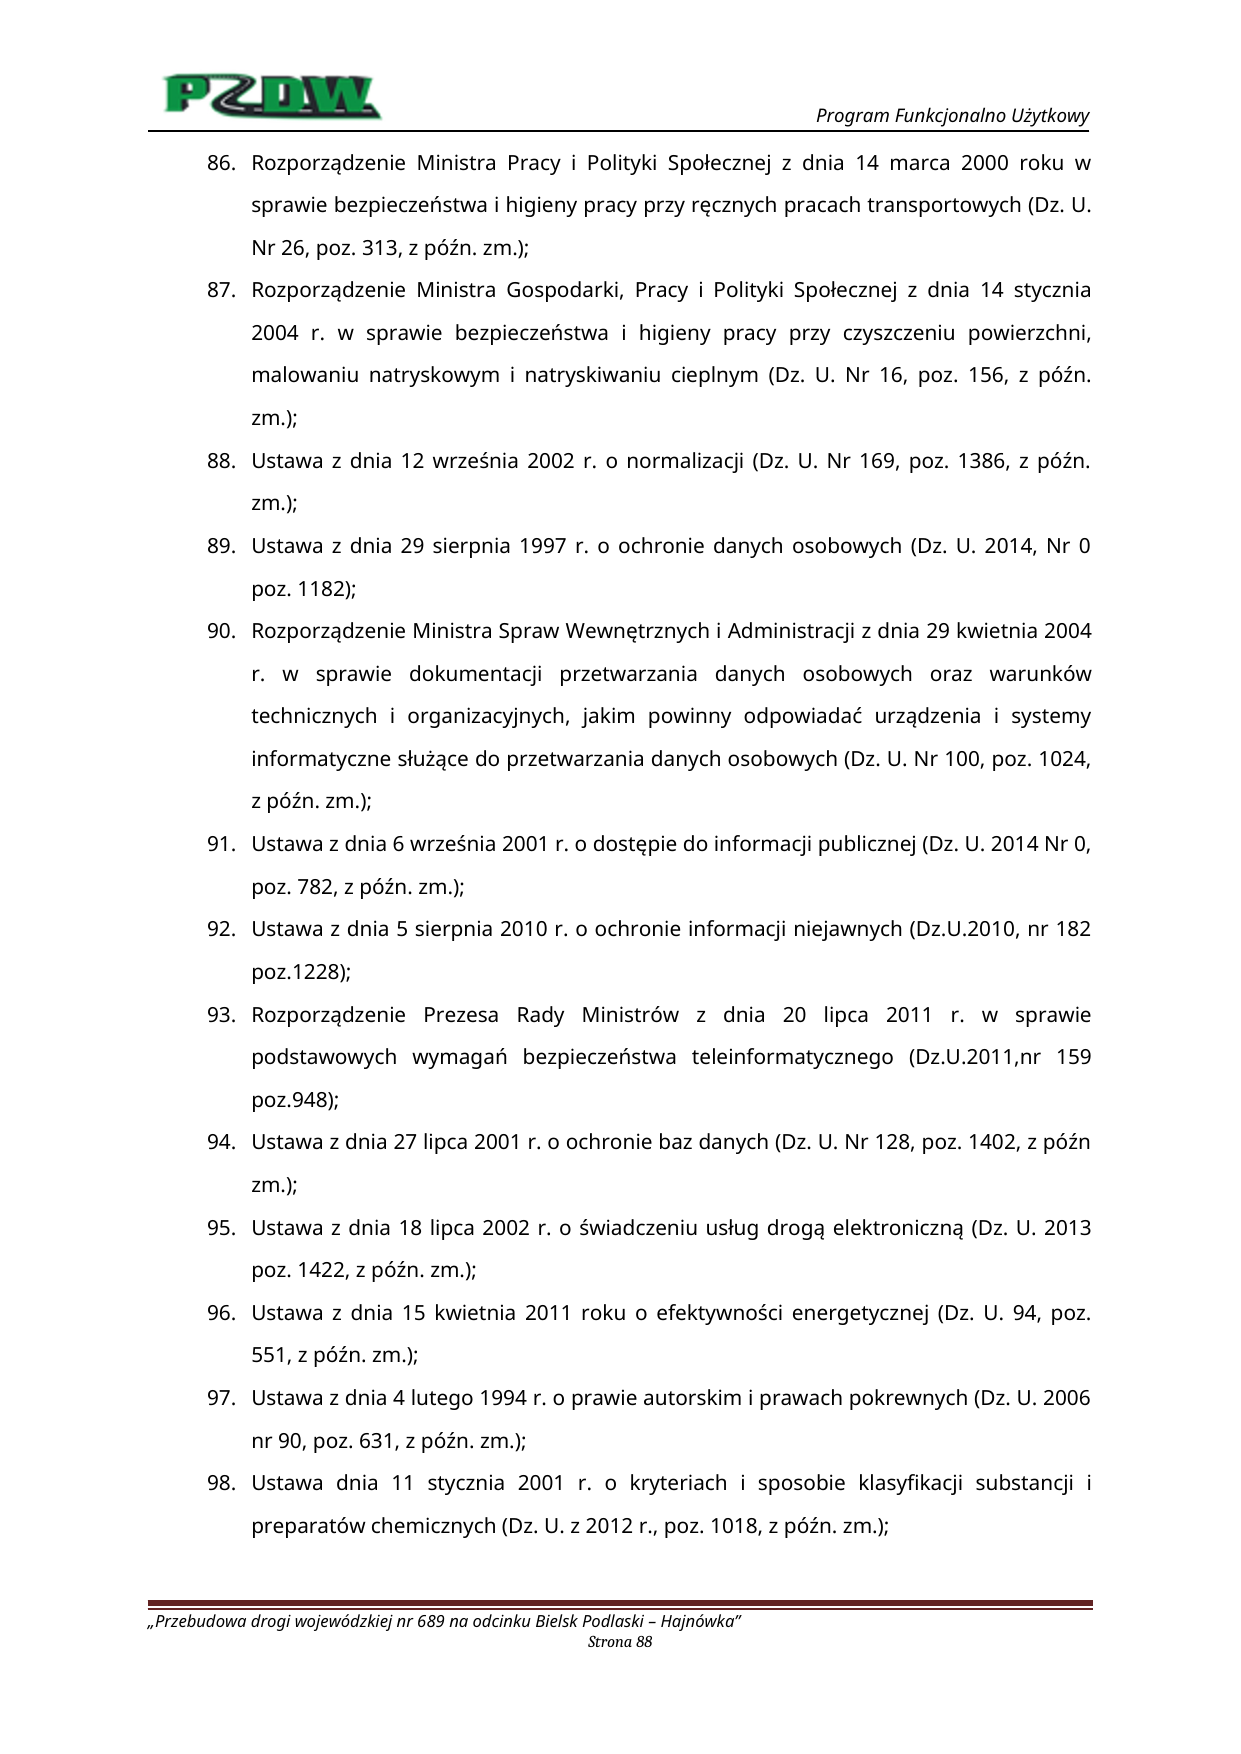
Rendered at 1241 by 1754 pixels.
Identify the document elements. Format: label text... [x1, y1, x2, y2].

picture [159, 61, 389, 130]
list Ustawa z dnia 12 września 2002 r. o normalizacji (Dz. U. Nr 169, poz. 1386, z późn. zm.); [207, 446, 1093, 517]
list Rozporządzenie Ministra Pracy i Polityki Społecznej z dnia 14 marca 2000 roku w sprawie bezpieczeństwa i higieny pracy przy ręcznych pracach transportowych (Dz. U. Nr 26, poz. 313, z późn. zm.); [207, 148, 1093, 261]
list Ustawa z dnia 29 sierpnia 1997 r. o ochronie danych osobowych (Dz. U. 2014, Nr 0 poz. 1182); [207, 531, 1093, 602]
list Ustawa z dnia 15 kwietnia 2011 roku o efektywności energetycznej (Dz. U. 94, poz. 551, z późn. zm.); [207, 1298, 1093, 1369]
list Ustawa z dnia 4 lutego 1994 r. o prawie autorskim i prawach pokrewnych (Dz. U. 2006 nr 90, poz. 631, z późn. zm.); [207, 1383, 1093, 1454]
list Ustawa z dnia 18 lipca 2002 r. o świadczeniu usług drogą elektroniczną (Dz. U. 2013 poz. 1422, z późn. zm.); [207, 1213, 1093, 1284]
list Ustawa z dnia 6 września 2001 r. o dostępie do informacji publicznej (Dz. U. 2014 Nr 0, poz. 782, z późn. zm.); [207, 829, 1093, 900]
list Rozporządzenie Ministra Spraw Wewnętrznych i Administracji z dnia 29 kwietnia 2004 r. w sprawie dokumentacji przetwarzania danych osobowych oraz warunków technicznych i organizacyjnych, jakim powinny odpowiadać urządzenia i systemy informatyczne służące do przetwarzania danych osobowych (Dz. U. Nr 100, poz. 1024, z późn. zm.); [207, 616, 1093, 815]
list Ustawa z dnia 27 lipca 2001 r. o ochronie baz danych (Dz. U. Nr 128, poz. 1402, z późn zm.); [207, 1127, 1093, 1198]
list Rozporządzenie Prezesa Rady Ministrów z dnia 20 lipca 2011 r. w sprawie podstawowych wymagań bezpieczeństwa teleinformatycznego (Dz.U.2011,nr 159 poz.948); [207, 1000, 1093, 1113]
list Ustawa dnia 11 stycznia 2001 r. o kryteriach i sposobie klasyfikacji substancji i preparatów chemicznych (Dz. U. z 2012 r., poz. 1018, z późn. zm.); [207, 1468, 1093, 1539]
list Rozporządzenie Ministra Gospodarki, Pracy i Polityki Społecznej z dnia 14 stycznia 2004 r. w sprawie bezpieczeństwa i higieny pracy przy czyszczeniu powierzchni, malowaniu natryskowym i natryskiwaniu cieplnym (Dz. U. Nr 16, poz. 156, z późn. zm.); [207, 275, 1093, 432]
list Ustawa z dnia 5 sierpnia 2010 r. o ochronie informacji niejawnych (Dz.U.2010, nr 182 poz.1228); [207, 914, 1093, 986]
